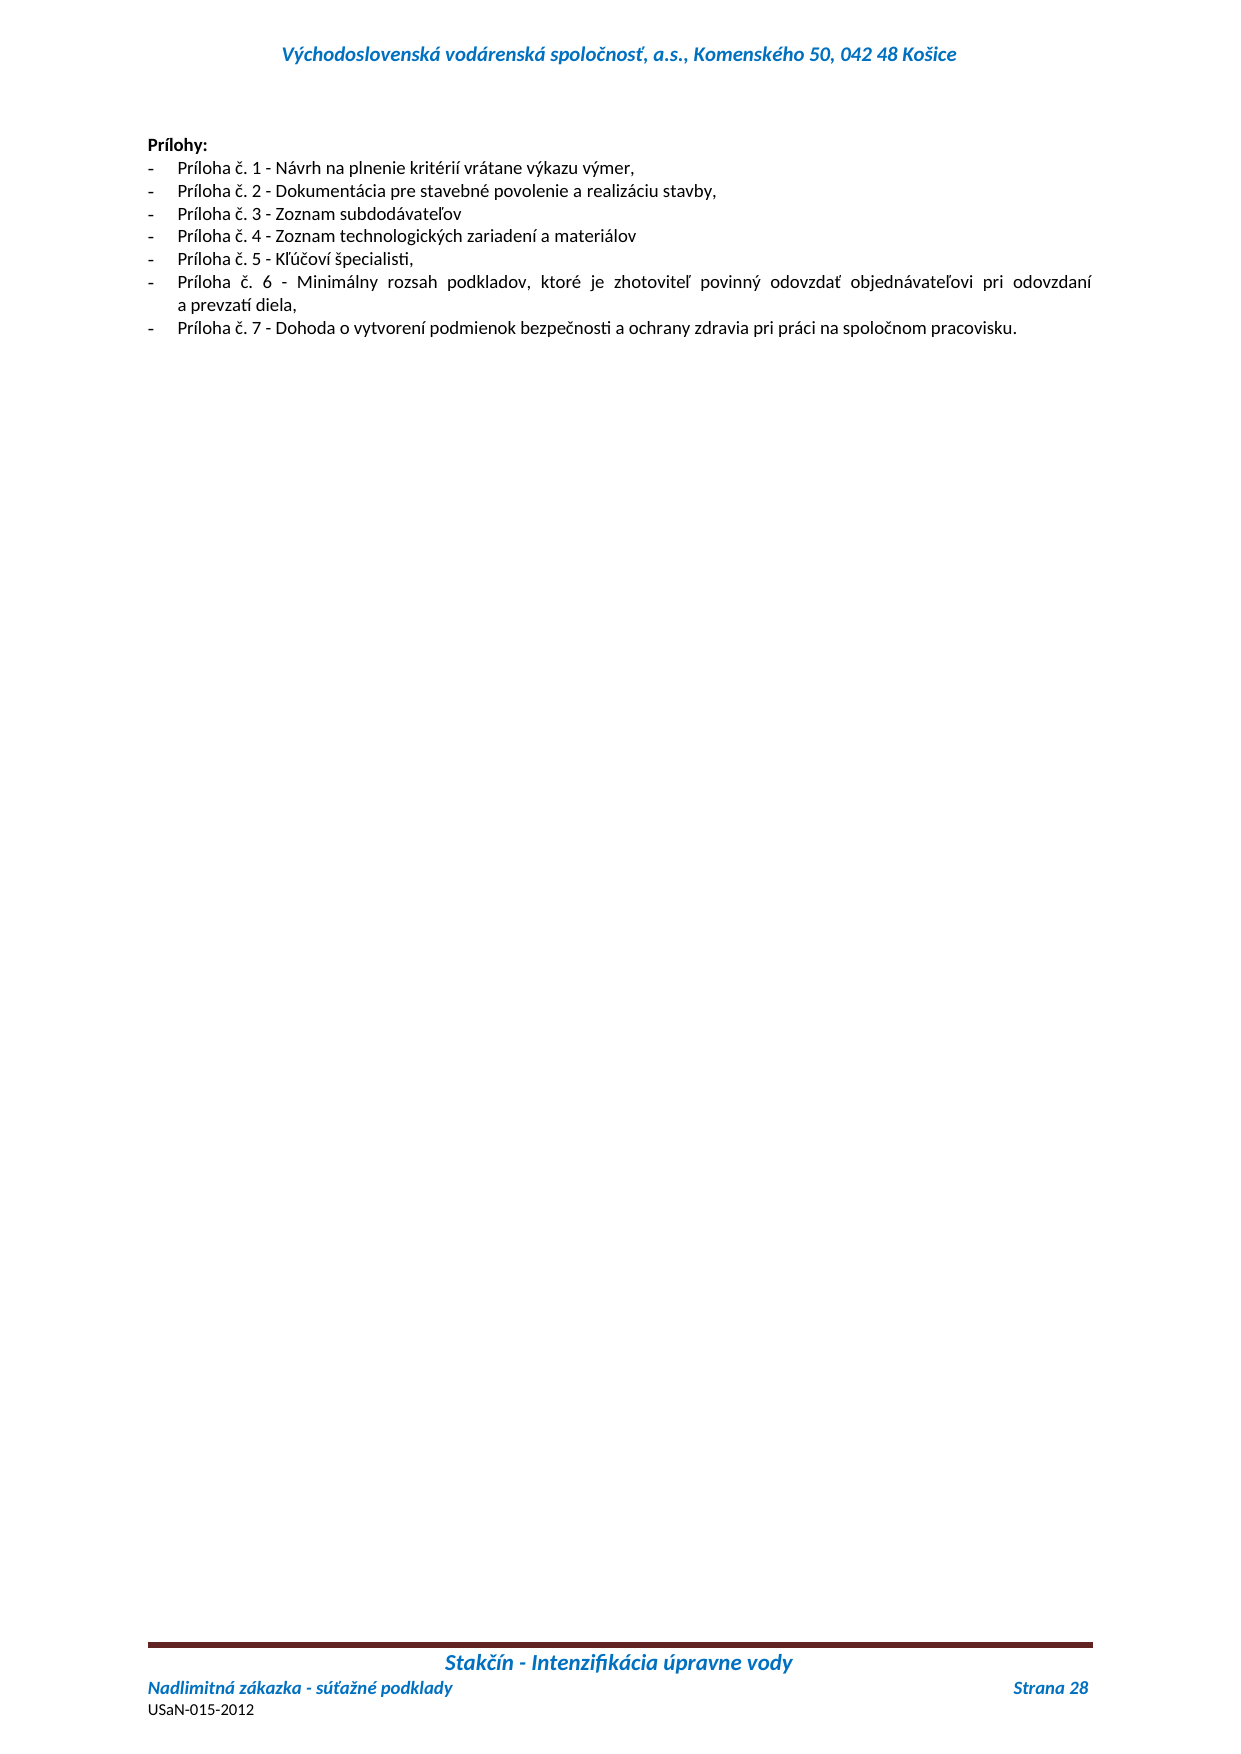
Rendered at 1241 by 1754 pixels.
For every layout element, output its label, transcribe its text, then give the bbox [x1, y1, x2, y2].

list Príloha č. 6 - Minimálny rozsah podkladov, ktoré je zhotoviteľ povinný odovzdať objednávateľovi pri odovzdaní a prevzatí diela, [148, 270, 1093, 316]
list Príloha č. 3 - Zoznam subdodávateľov [148, 202, 1093, 224]
list Príloha č. 1 - Návrh na plnenie kritérií vrátane výkazu výmer, [148, 156, 1093, 179]
text Prílohy: [148, 133, 1093, 156]
list Príloha č. 7 - Dohoda o vytvorení podmienok bezpečnosti a ochrany zdravia pri práci na spoločnom pracovisku. [148, 316, 1093, 339]
list Príloha č. 2 - Dokumentácia pre stavebné povolenie a realizáciu stavby, [148, 179, 1093, 202]
list Príloha č. 5 - Kľúčoví špecialisti, [148, 247, 1093, 270]
list Príloha č. 4 - Zoznam technologických zariadení a materiálov [148, 224, 1093, 247]
